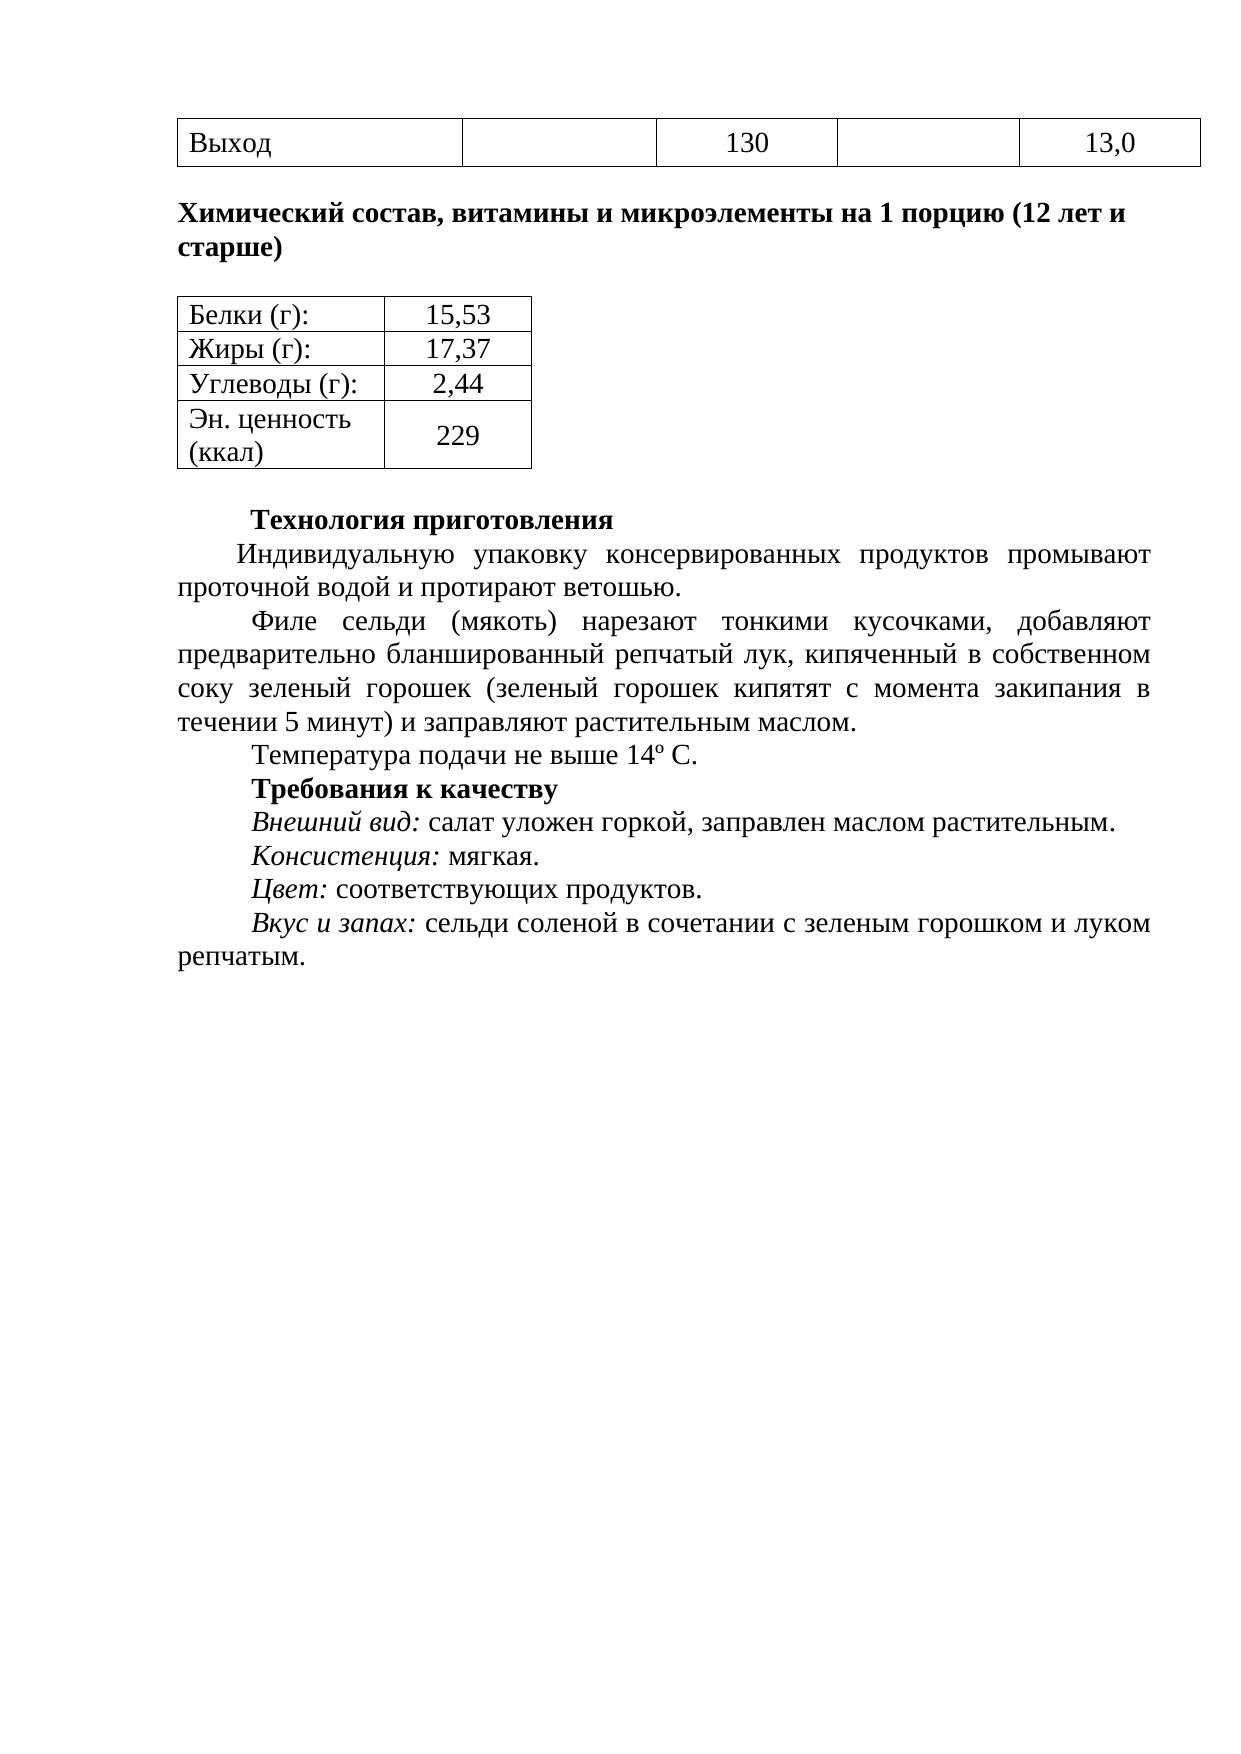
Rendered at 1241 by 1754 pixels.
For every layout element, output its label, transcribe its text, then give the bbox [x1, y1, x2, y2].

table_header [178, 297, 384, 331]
text Филе сельди (мякоть) нарезают тонкими кусочками, добавляют предварительно бланшированный репчатый лук, кипяченный в собственном соку зеленый горошек (зеленый горошек кипятят с момента закипания в течении 5 минут) и заправляют растительным маслом. [177, 603, 1152, 737]
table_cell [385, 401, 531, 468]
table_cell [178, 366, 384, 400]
text Цвет: соответствующих продуктов. [177, 871, 1152, 905]
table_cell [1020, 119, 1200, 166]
text Консистенция: мягкая. [177, 838, 1152, 871]
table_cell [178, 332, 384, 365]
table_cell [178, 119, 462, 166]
text Требования к качеству [177, 771, 1152, 804]
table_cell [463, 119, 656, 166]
text Температура подачи не выше 14º С. [177, 737, 1152, 771]
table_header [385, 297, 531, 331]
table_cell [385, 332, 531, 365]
text Внешний вид: салат уложен горкой, заправлен маслом растительным. [177, 804, 1152, 838]
text Вкус и запах: сельди соленой в сочетании с зеленым горошком и луком репчатым. [177, 905, 1152, 972]
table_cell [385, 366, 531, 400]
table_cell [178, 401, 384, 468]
text Технология приготовления [177, 502, 1152, 536]
text Химический состав, витамины и микроэлементы на 1 порцию (12 лет и старше) [177, 195, 1152, 262]
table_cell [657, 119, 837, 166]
text Индивидуальную упаковку консервированных продуктов промывают проточной водой и протирают ветошью. [177, 536, 1152, 603]
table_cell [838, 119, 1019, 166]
